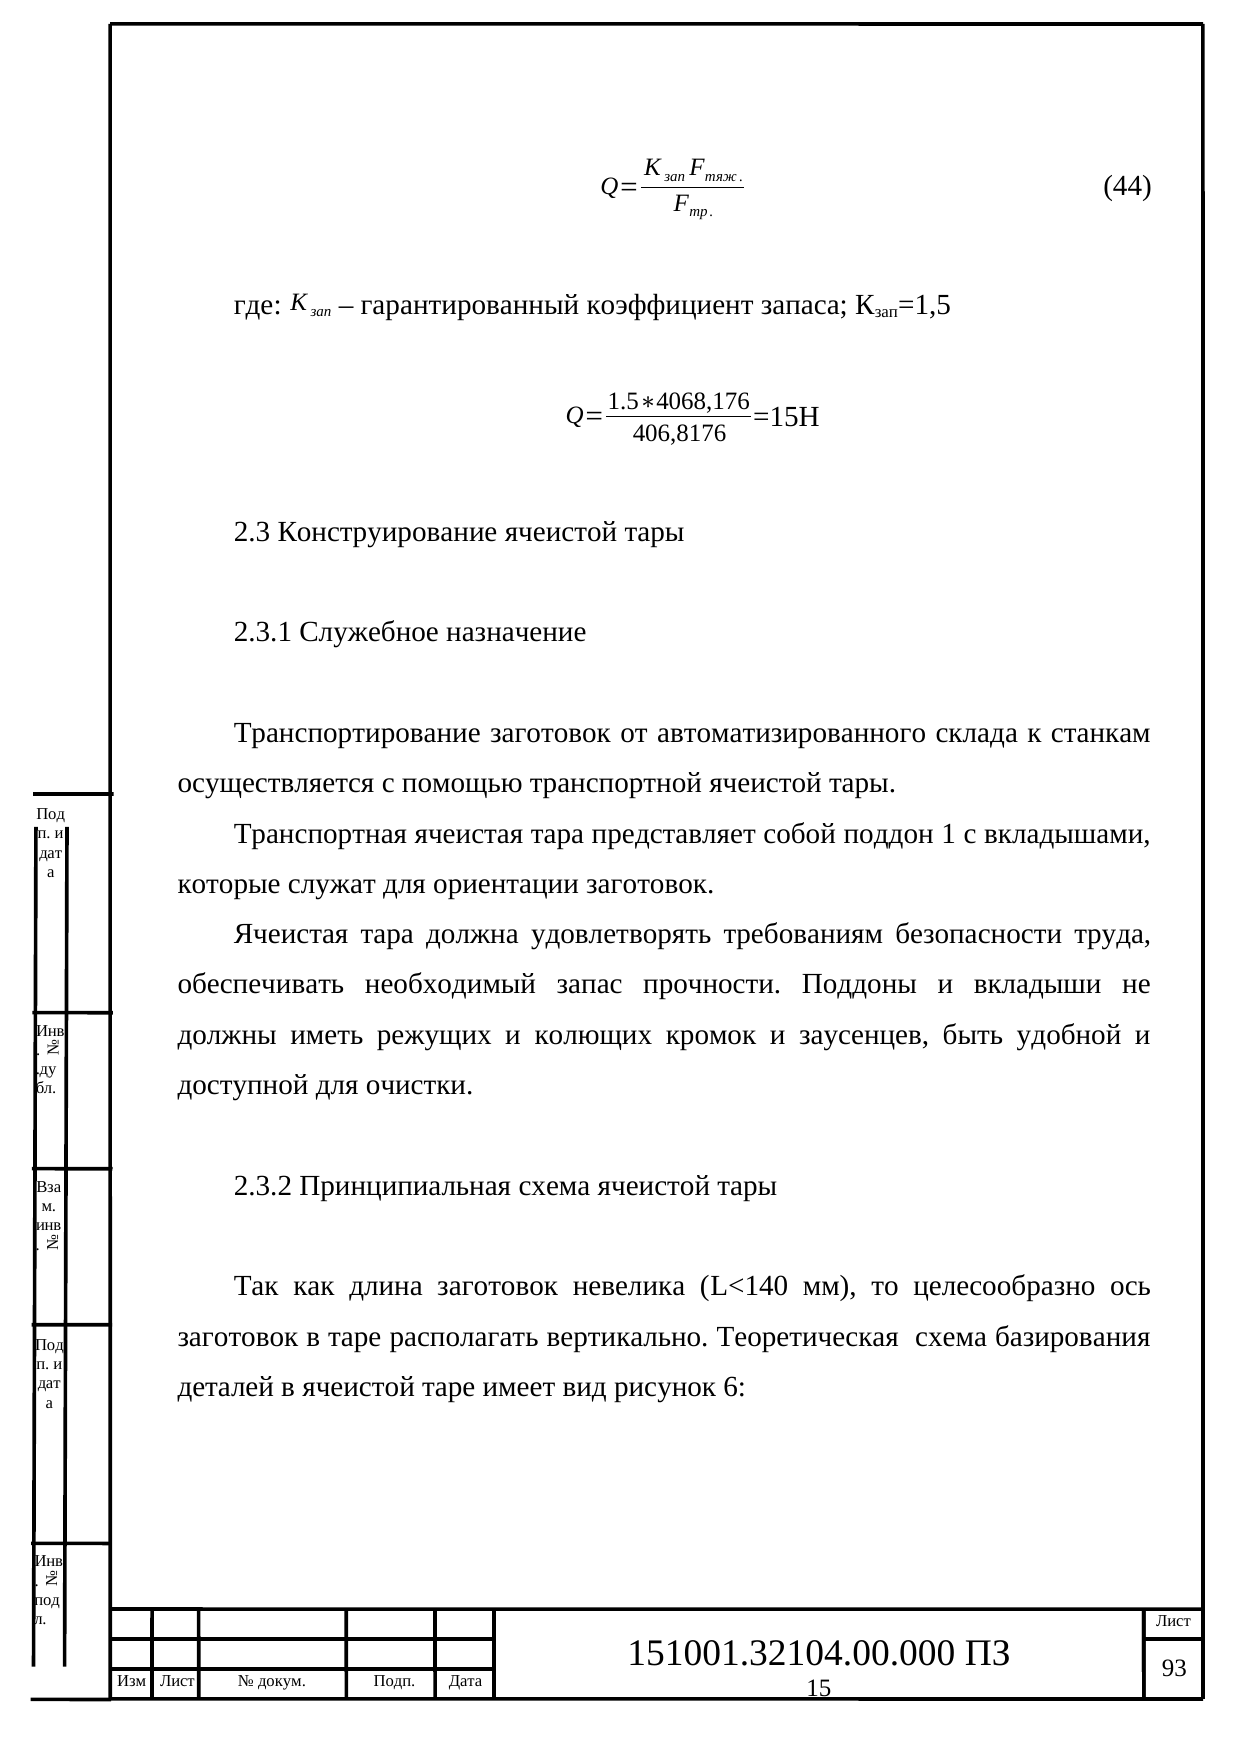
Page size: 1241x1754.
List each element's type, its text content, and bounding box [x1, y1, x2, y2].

text 2.3.2 Принципиальная схема ячеистой тары [177, 1168, 1152, 1201]
text Ячеистая тара должна удовлетворять требованиям безопасности труда, обеспечивать необходимый запас прочности. Поддоны и вкладыши не должны иметь режущих и колющих кромок и заусенцев, быть удобной и доступной для очистки. [177, 916, 1152, 1101]
text Транспортирование заготовок от автоматизированного склада к станкам осуществляется с помощью транспортной ячеистой тары. [177, 715, 1152, 799]
text 2.3.1 Служебное назначение [177, 614, 1152, 648]
text (44) [177, 154, 1152, 220]
text где: – гарантированный коэффициент запаса; Кзап=1,5 [177, 287, 1152, 321]
text Так как длина заготовок невелика (L<), то целесообразно ось заготовок в таре располагать вертикально. Теоретическая схема базирования деталей в ячеистой таре имеет вид рисунок 6: [177, 1268, 1152, 1403]
text =15Н [177, 388, 1152, 447]
text Транспортная ячеистая тара представляет собой поддон 1 с вкладышами, которые служат для ориентации заготовок. [177, 816, 1152, 899]
text 2.3 Конструирование ячеистой тары [177, 514, 1152, 547]
